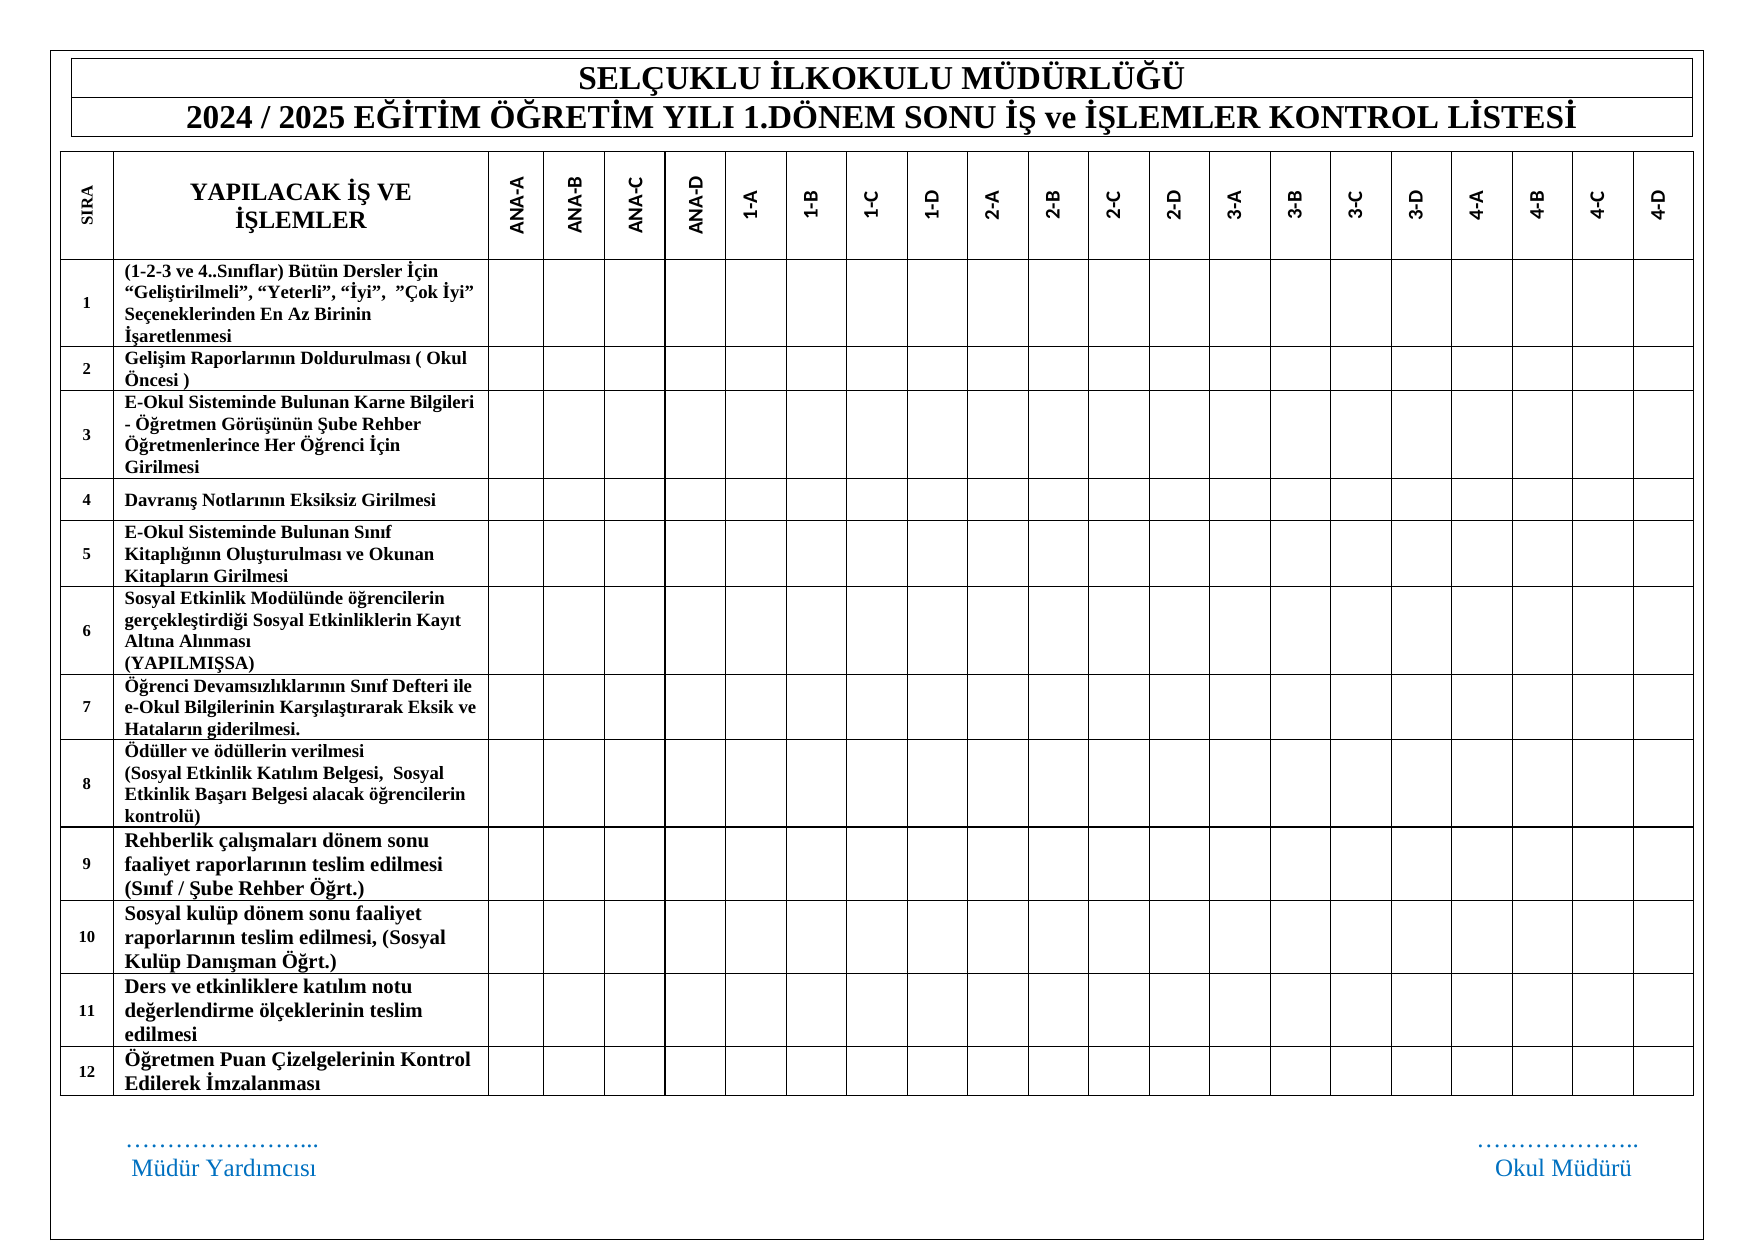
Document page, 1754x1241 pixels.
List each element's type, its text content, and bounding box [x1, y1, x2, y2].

table_cell [1573, 1047, 1633, 1095]
table_cell [726, 479, 786, 520]
table_header 4-A [1452, 152, 1512, 259]
table_cell [544, 587, 604, 673]
table_cell [908, 260, 967, 346]
table_cell [1029, 1047, 1088, 1095]
table_header SIRA [61, 152, 113, 259]
table_cell [726, 587, 786, 673]
table_cell [1573, 479, 1633, 520]
table_cell [1513, 828, 1572, 900]
table_cell [787, 521, 846, 586]
table_cell [1271, 587, 1330, 673]
table_cell [1573, 521, 1633, 586]
table_cell [1331, 347, 1391, 390]
table_cell [1634, 521, 1693, 586]
table_cell [726, 347, 786, 390]
table_cell [1210, 1047, 1270, 1095]
table_cell [908, 587, 967, 673]
table_cell [1634, 391, 1693, 477]
table_cell [1271, 740, 1330, 826]
table_cell [1089, 521, 1149, 586]
table_cell [1573, 260, 1633, 346]
table_cell [1150, 974, 1209, 1046]
table_cell [605, 675, 664, 739]
table_cell [666, 974, 725, 1046]
table_cell [544, 675, 604, 739]
table_header 2-D [1150, 152, 1209, 259]
table_cell [1452, 740, 1512, 826]
table_cell [1392, 828, 1451, 900]
table_cell [1150, 587, 1209, 673]
table_cell [847, 260, 907, 346]
table_header 4-D [1634, 152, 1693, 259]
table_cell [908, 521, 967, 586]
table_cell [605, 347, 664, 390]
table_cell [1150, 260, 1209, 346]
table_header ANA-D [666, 152, 725, 259]
table_cell [1029, 479, 1088, 520]
table_cell [1331, 479, 1391, 520]
table_cell [908, 740, 967, 826]
table_cell [1331, 675, 1391, 739]
table_cell [666, 347, 725, 390]
table_cell [1271, 675, 1330, 739]
table_cell [1573, 901, 1633, 973]
table_cell [544, 1047, 604, 1095]
table_cell [1271, 1047, 1330, 1095]
table_cell [787, 675, 846, 739]
table_cell [1634, 828, 1693, 900]
table_cell [544, 974, 604, 1046]
table_cell [847, 391, 907, 477]
table_cell 10 [61, 901, 113, 973]
table_cell [544, 347, 604, 390]
table_cell [666, 260, 725, 346]
table_cell [489, 521, 543, 586]
table_cell [1210, 740, 1270, 826]
table_cell [968, 740, 1028, 826]
table_cell [1271, 347, 1330, 390]
table_cell [1392, 974, 1451, 1046]
table_cell [968, 1047, 1028, 1095]
table_cell [544, 828, 604, 900]
table_cell [489, 479, 543, 520]
table_cell [1513, 974, 1572, 1046]
table_cell Sosyal Etkinlik Modülünde öğrencilerin gerçekleştirdiği Sosyal Etkinliklerin Kayıt Altına Alınması (YAPILMIŞSA) [114, 587, 488, 673]
table_cell [1210, 675, 1270, 739]
table_cell [1634, 587, 1693, 673]
table_cell [1513, 1047, 1572, 1095]
table_cell [666, 740, 725, 826]
table_cell [1331, 974, 1391, 1046]
table_cell (1-2-3 ve 4..Sınıflar) Bütün Dersler İçin “Geliştirilmeli”, “Yeterli”, “İyi”, ”Çok İyi” Seçeneklerinden En Az Birinin İşaretlenmesi [114, 260, 488, 346]
table_cell [489, 1047, 543, 1095]
table_cell [544, 740, 604, 826]
table_cell [908, 901, 967, 973]
table_cell [666, 521, 725, 586]
table_cell [1210, 479, 1270, 520]
table_cell [847, 1047, 907, 1095]
table_cell [726, 974, 786, 1046]
table_cell [787, 479, 846, 520]
table_header YAPILACAK İŞ VE İŞLEMLER [114, 152, 488, 259]
text …………………... ……………….. [75, 1124, 1679, 1153]
table_cell [1029, 347, 1088, 390]
table_cell [908, 479, 967, 520]
table_cell Rehberlik çalışmaları dönem sonu faaliyet raporlarının teslim edilmesi (Sınıf / Şube Rehber Öğrt.) [114, 828, 488, 900]
table_header 4-C [1573, 152, 1633, 259]
table_cell [1513, 587, 1572, 673]
table_cell [847, 974, 907, 1046]
table_cell [1513, 391, 1572, 477]
table_cell [605, 740, 664, 826]
table_cell [968, 260, 1028, 346]
table_cell [847, 740, 907, 826]
table_cell [726, 675, 786, 739]
table_cell 7 [61, 675, 113, 739]
table_cell Davranış Notlarının Eksiksiz Girilmesi [114, 479, 488, 520]
table_header 1-D [908, 152, 967, 259]
table_cell [908, 1047, 967, 1095]
table_cell [908, 347, 967, 390]
table_cell [1452, 587, 1512, 673]
table_cell [605, 260, 664, 346]
table_cell [968, 347, 1028, 390]
table_cell [1634, 479, 1693, 520]
table_cell [1271, 521, 1330, 586]
table_cell [1452, 828, 1512, 900]
table_cell [968, 675, 1028, 739]
table_cell [1573, 974, 1633, 1046]
table_header 2-A [968, 152, 1028, 259]
table_cell [1573, 675, 1633, 739]
table_cell [847, 901, 907, 973]
table_cell [1150, 1047, 1209, 1095]
table_cell [1150, 675, 1209, 739]
table_cell [1210, 974, 1270, 1046]
table_cell [787, 391, 846, 477]
table_cell [1210, 901, 1270, 973]
table_cell [1452, 391, 1512, 477]
table_cell [1573, 587, 1633, 673]
table_cell [787, 1047, 846, 1095]
table_cell [1029, 901, 1088, 973]
table_cell [1150, 740, 1209, 826]
table_cell [1029, 260, 1088, 346]
table_cell [1331, 1047, 1391, 1095]
table_cell [1210, 391, 1270, 477]
table_header 3-B [1271, 152, 1330, 259]
table_cell [605, 391, 664, 477]
table_cell [489, 391, 543, 477]
table_cell 6 [61, 587, 113, 673]
table_cell [1029, 587, 1088, 673]
table_cell [1210, 828, 1270, 900]
table_cell [847, 587, 907, 673]
table_cell [489, 828, 543, 900]
table_cell [1452, 479, 1512, 520]
table_cell [489, 901, 543, 973]
table_cell [489, 260, 543, 346]
table_cell [726, 1047, 786, 1095]
table_cell [847, 479, 907, 520]
table_cell [1029, 740, 1088, 826]
table_cell 8 [61, 740, 113, 826]
table_cell [1331, 521, 1391, 586]
table_cell [1513, 740, 1572, 826]
table_cell [1452, 675, 1512, 739]
table_cell [666, 675, 725, 739]
table_header 2-B [1029, 152, 1088, 259]
table_cell [787, 587, 846, 673]
table_cell [1452, 521, 1512, 586]
table_cell 5 [61, 521, 113, 586]
table_cell [1452, 1047, 1512, 1095]
table_cell [1210, 260, 1270, 346]
table_cell [666, 479, 725, 520]
table_cell [489, 347, 543, 390]
table_cell [1150, 347, 1209, 390]
table_cell [787, 974, 846, 1046]
table_cell [605, 901, 664, 973]
table_cell [726, 391, 786, 477]
table_cell [787, 740, 846, 826]
table_cell [1029, 521, 1088, 586]
table_header 3-A [1210, 152, 1270, 259]
table_header 1-B [787, 152, 846, 259]
table_header ANA-C [605, 152, 664, 259]
table_cell [1392, 1047, 1451, 1095]
table_cell [1573, 347, 1633, 390]
table_cell [1452, 901, 1512, 973]
table_cell 1 [61, 260, 113, 346]
table_cell [1513, 260, 1572, 346]
table_cell [1029, 675, 1088, 739]
table_cell [908, 675, 967, 739]
table_cell [1331, 740, 1391, 826]
table_cell [1634, 974, 1693, 1046]
table_cell [1029, 828, 1088, 900]
table_cell [666, 391, 725, 477]
table_cell [1331, 260, 1391, 346]
table_cell [1513, 901, 1572, 973]
table_cell [605, 974, 664, 1046]
table_header ANA-B [544, 152, 604, 259]
table_cell [666, 901, 725, 973]
table_header 4-B [1513, 152, 1572, 259]
table_cell [726, 828, 786, 900]
table_cell 4 [61, 479, 113, 520]
table_cell [605, 828, 664, 900]
table_cell [787, 901, 846, 973]
table_cell [1634, 675, 1693, 739]
table_cell [1573, 828, 1633, 900]
table_cell [1452, 347, 1512, 390]
table_cell [968, 521, 1028, 586]
table_cell [1271, 260, 1330, 346]
table_cell [1392, 587, 1451, 673]
table_cell [666, 1047, 725, 1095]
table_cell [1392, 347, 1451, 390]
table_header 3-D [1392, 152, 1451, 259]
table_cell [1210, 347, 1270, 390]
table_cell [1150, 828, 1209, 900]
table_cell [1150, 391, 1209, 477]
table_cell Gelişim Raporlarının Doldurulması ( Okul Öncesi ) [114, 347, 488, 390]
table_cell [1634, 260, 1693, 346]
table_cell [1513, 479, 1572, 520]
table_cell [489, 740, 543, 826]
text Müdür Yardımcısı Okul Müdürü [75, 1153, 1679, 1182]
table_cell [1634, 347, 1693, 390]
table_header 3-C [1331, 152, 1391, 259]
table_cell [726, 521, 786, 586]
table_cell [1392, 391, 1451, 477]
table_cell [489, 587, 543, 673]
table_cell [847, 521, 907, 586]
table_cell [968, 974, 1028, 1046]
table_cell [1513, 521, 1572, 586]
table_cell 2024 / 2025 EĞİTİM ÖĞRETİM YILI 1.DÖNEM SONU İŞ ve İŞLEMLER KONTROL LİSTESİ [72, 98, 1692, 136]
table_cell [1150, 521, 1209, 586]
table_cell [666, 828, 725, 900]
table_cell E-Okul Sisteminde Bulunan Karne Bilgileri - Öğretmen Görüşünün Şube Rehber Öğretmenlerince Her Öğrenci İçin Girilmesi [114, 391, 488, 477]
table_cell [1452, 974, 1512, 1046]
table_cell [1271, 974, 1330, 1046]
table_cell [726, 260, 786, 346]
table_cell E-Okul Sisteminde Bulunan Sınıf Kitaplığının Oluşturulması ve Okunan Kitapların Girilmesi [114, 521, 488, 586]
table_cell [1392, 521, 1451, 586]
table_cell [1331, 587, 1391, 673]
table_cell [908, 974, 967, 1046]
table_cell [726, 901, 786, 973]
table_cell [968, 901, 1028, 973]
table_cell [1331, 828, 1391, 900]
table_cell [968, 828, 1028, 900]
table_cell [605, 587, 664, 673]
table_cell [1392, 260, 1451, 346]
table_cell [1150, 479, 1209, 520]
table_cell [1513, 675, 1572, 739]
table_cell [1210, 521, 1270, 586]
table_cell [847, 828, 907, 900]
table_cell Öğretmen Puan Çizelgelerinin Kontrol Edilerek İmzalanması [114, 1047, 488, 1095]
table_cell [1573, 391, 1633, 477]
table_cell Ders ve etkinliklere katılım notu değerlendirme ölçeklerinin teslim edilmesi [114, 974, 488, 1046]
table_cell [1331, 901, 1391, 973]
table_cell [544, 391, 604, 477]
table_cell [544, 521, 604, 586]
table_cell [544, 479, 604, 520]
table_cell [1271, 828, 1330, 900]
table_cell [544, 260, 604, 346]
table_cell [1029, 391, 1088, 477]
table_cell [1392, 740, 1451, 826]
table_cell [1271, 479, 1330, 520]
table_header 2-C [1089, 152, 1149, 259]
table_cell [1210, 587, 1270, 673]
table_cell [544, 901, 604, 973]
table_cell [1634, 901, 1693, 973]
table_cell [605, 521, 664, 586]
table_cell 2 [61, 347, 113, 390]
table_cell [847, 675, 907, 739]
table_cell [1089, 260, 1149, 346]
table_cell [968, 479, 1028, 520]
table_cell [489, 974, 543, 1046]
table_cell Sosyal kulüp dönem sonu faaliyet raporlarının teslim edilmesi, (Sosyal Kulüp Danışman Öğrt.) [114, 901, 488, 973]
table_cell [1452, 260, 1512, 346]
table_cell [787, 347, 846, 390]
table_cell [1089, 347, 1149, 390]
table_cell [1392, 479, 1451, 520]
table_cell [1271, 391, 1330, 477]
table_header ANA-A [489, 152, 543, 259]
table_cell Ödüller ve ödüllerin verilmesi (Sosyal Etkinlik Katılım Belgesi, Sosyal Etkinlik Başarı Belgesi alacak öğrencilerin kontrolü) [114, 740, 488, 826]
table_cell [968, 391, 1028, 477]
table_cell [1089, 740, 1149, 826]
table_header SELÇUKLU İLKOKULU MÜDÜRLÜĞÜ [72, 59, 1692, 97]
table_cell [605, 1047, 664, 1095]
table_cell [847, 347, 907, 390]
table_cell [1573, 740, 1633, 826]
table_header 1-A [726, 152, 786, 259]
table_cell 9 [61, 828, 113, 900]
table_cell Öğrenci Devamsızlıklarının Sınıf Defteri ile e-Okul Bilgilerinin Karşılaştırarak Eksik ve Hataların giderilmesi. [114, 675, 488, 739]
table_cell [908, 391, 967, 477]
table_cell [1089, 479, 1149, 520]
table_header 1-C [847, 152, 907, 259]
table_cell [1392, 901, 1451, 973]
table_cell [1089, 587, 1149, 673]
table_cell [726, 740, 786, 826]
table_cell [1513, 347, 1572, 390]
table_cell [1089, 675, 1149, 739]
table_cell 12 [61, 1047, 113, 1095]
table_cell [787, 260, 846, 346]
table_cell [1089, 901, 1149, 973]
table_cell [1029, 974, 1088, 1046]
table_cell [1634, 740, 1693, 826]
table_cell [1271, 901, 1330, 973]
table_cell [1089, 828, 1149, 900]
table_cell [1331, 391, 1391, 477]
table_cell [1089, 974, 1149, 1046]
table_cell 11 [61, 974, 113, 1046]
table_cell [1089, 391, 1149, 477]
table_cell [1392, 675, 1451, 739]
table_cell [1150, 901, 1209, 973]
table_cell [908, 828, 967, 900]
table_cell [605, 479, 664, 520]
table_cell [968, 587, 1028, 673]
table_cell [1089, 1047, 1149, 1095]
table_cell [489, 675, 543, 739]
table_cell [666, 587, 725, 673]
table_cell 3 [61, 391, 113, 477]
table_cell [1634, 1047, 1693, 1095]
table_cell [787, 828, 846, 900]
